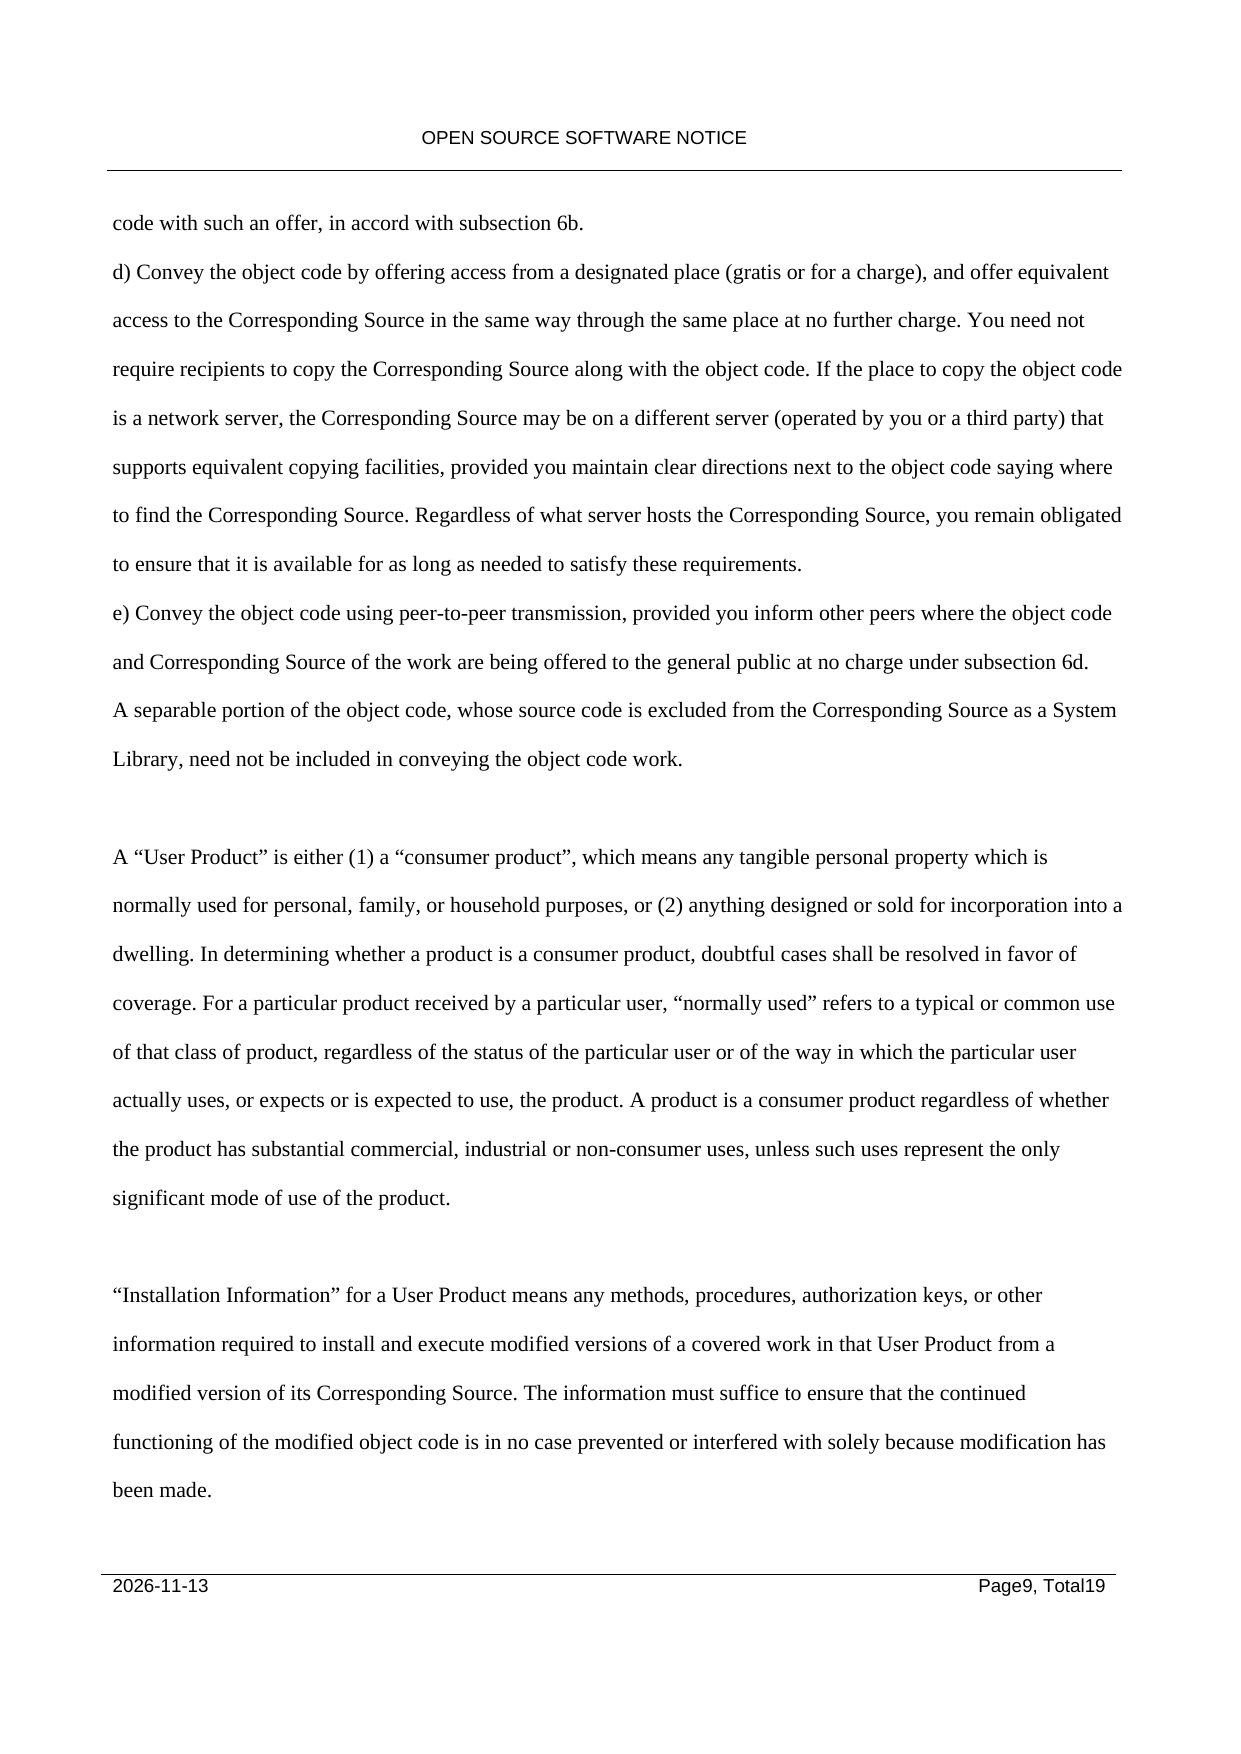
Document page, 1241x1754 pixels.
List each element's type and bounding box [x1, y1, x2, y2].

text [112, 206, 1128, 1506]
